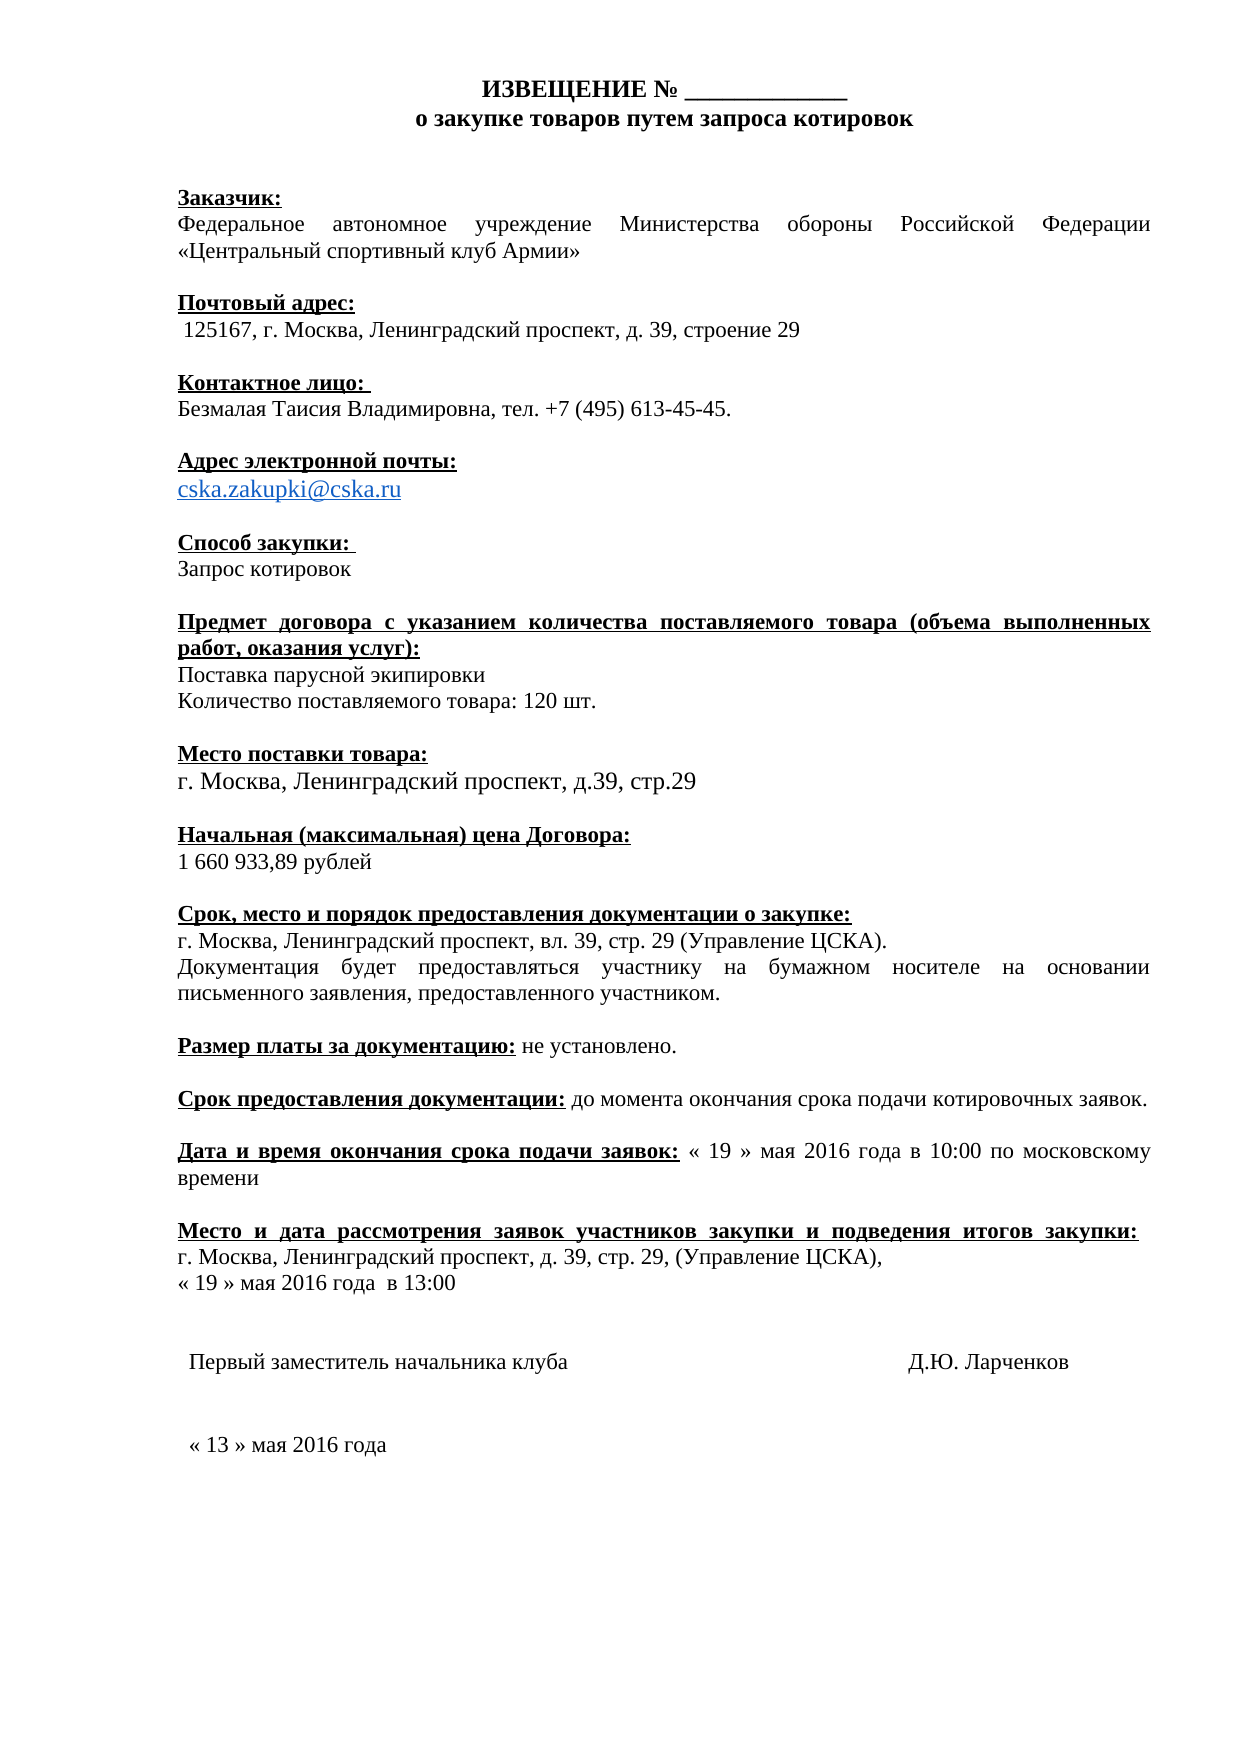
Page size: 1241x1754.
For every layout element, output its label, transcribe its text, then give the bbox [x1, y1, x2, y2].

text ИЗВЕЩЕНИЕ № _____________ [177, 74, 1152, 103]
text Почтовый адрес: [177, 289, 1152, 316]
text Место поставки товара: [177, 740, 1152, 766]
text Размер платы за документацию: не установлено. [177, 1032, 1152, 1058]
text г. Москва, Ленинградский проспект, вл. 39, стр. 29 (Управление ЦСКА). [177, 927, 1152, 953]
text . Москва, Ленинградский проспект, д. 39, строение 29 [177, 316, 1152, 342]
text Безмалая Таисия Владимировна, тел. +7 (495) 613-45-45. [177, 395, 1152, 421]
text Начальная (максимальная) цена Договора: [177, 821, 1152, 848]
text Поставка парусной экипировки [177, 661, 1152, 687]
text Способ закупки: [177, 529, 1152, 555]
text Дата и время окончания срока подачи заявок: « 19 » мая 2016 года в 10:00 по московскому времени [177, 1138, 1152, 1190]
text « 19 » мая 2016 года в 13:00 [177, 1269, 1152, 1296]
text Заказчик: [177, 184, 1152, 210]
text Контактное лицо: [177, 368, 1152, 395]
text Количество поставляемого товара: 120 шт. [177, 687, 1152, 713]
text Место и дата рассмотрения заявок участников закупки и подведения итогов закупки: г. Москва, Ленинградский проспект, д. 39, стр. 29, (Управление ЦСКА), [177, 1217, 1152, 1269]
text Запрос котировок [177, 555, 1152, 582]
text Срок, место и порядок предоставления документации о закупке: [177, 900, 1152, 927]
text Адрес электронной почты: [177, 448, 1152, 474]
text Федеральное автономное учреждение Министерства обороны Российской Федерации «Центральный спортивный клуб Армии» [177, 210, 1152, 263]
text Предмет договора с указанием количества поставляемого товара (объема выполненных работ, оказания услуг): [177, 608, 1152, 661]
text 1 660 933,89 рублей [177, 848, 1152, 874]
text Срок предоставления документации: до момента окончания срока подачи котировочных заявок. [177, 1085, 1152, 1111]
text о закупке товаров путем запроса котировок [177, 103, 1152, 131]
table_header Первый заместитель начальника клуба « 13 » мая 2016 года [177, 1349, 823, 1462]
text cska.zakupki@cska.ru [177, 474, 1152, 503]
text Документация будет предоставляться участнику на бумажном носителе на основании письменного заявления, предоставленного участником. [177, 953, 1152, 1006]
table_header Д.Ю. Ларченков [823, 1349, 1152, 1462]
text г. Москва, Ленинградский проспект, д.39, стр.29 [177, 766, 1152, 795]
